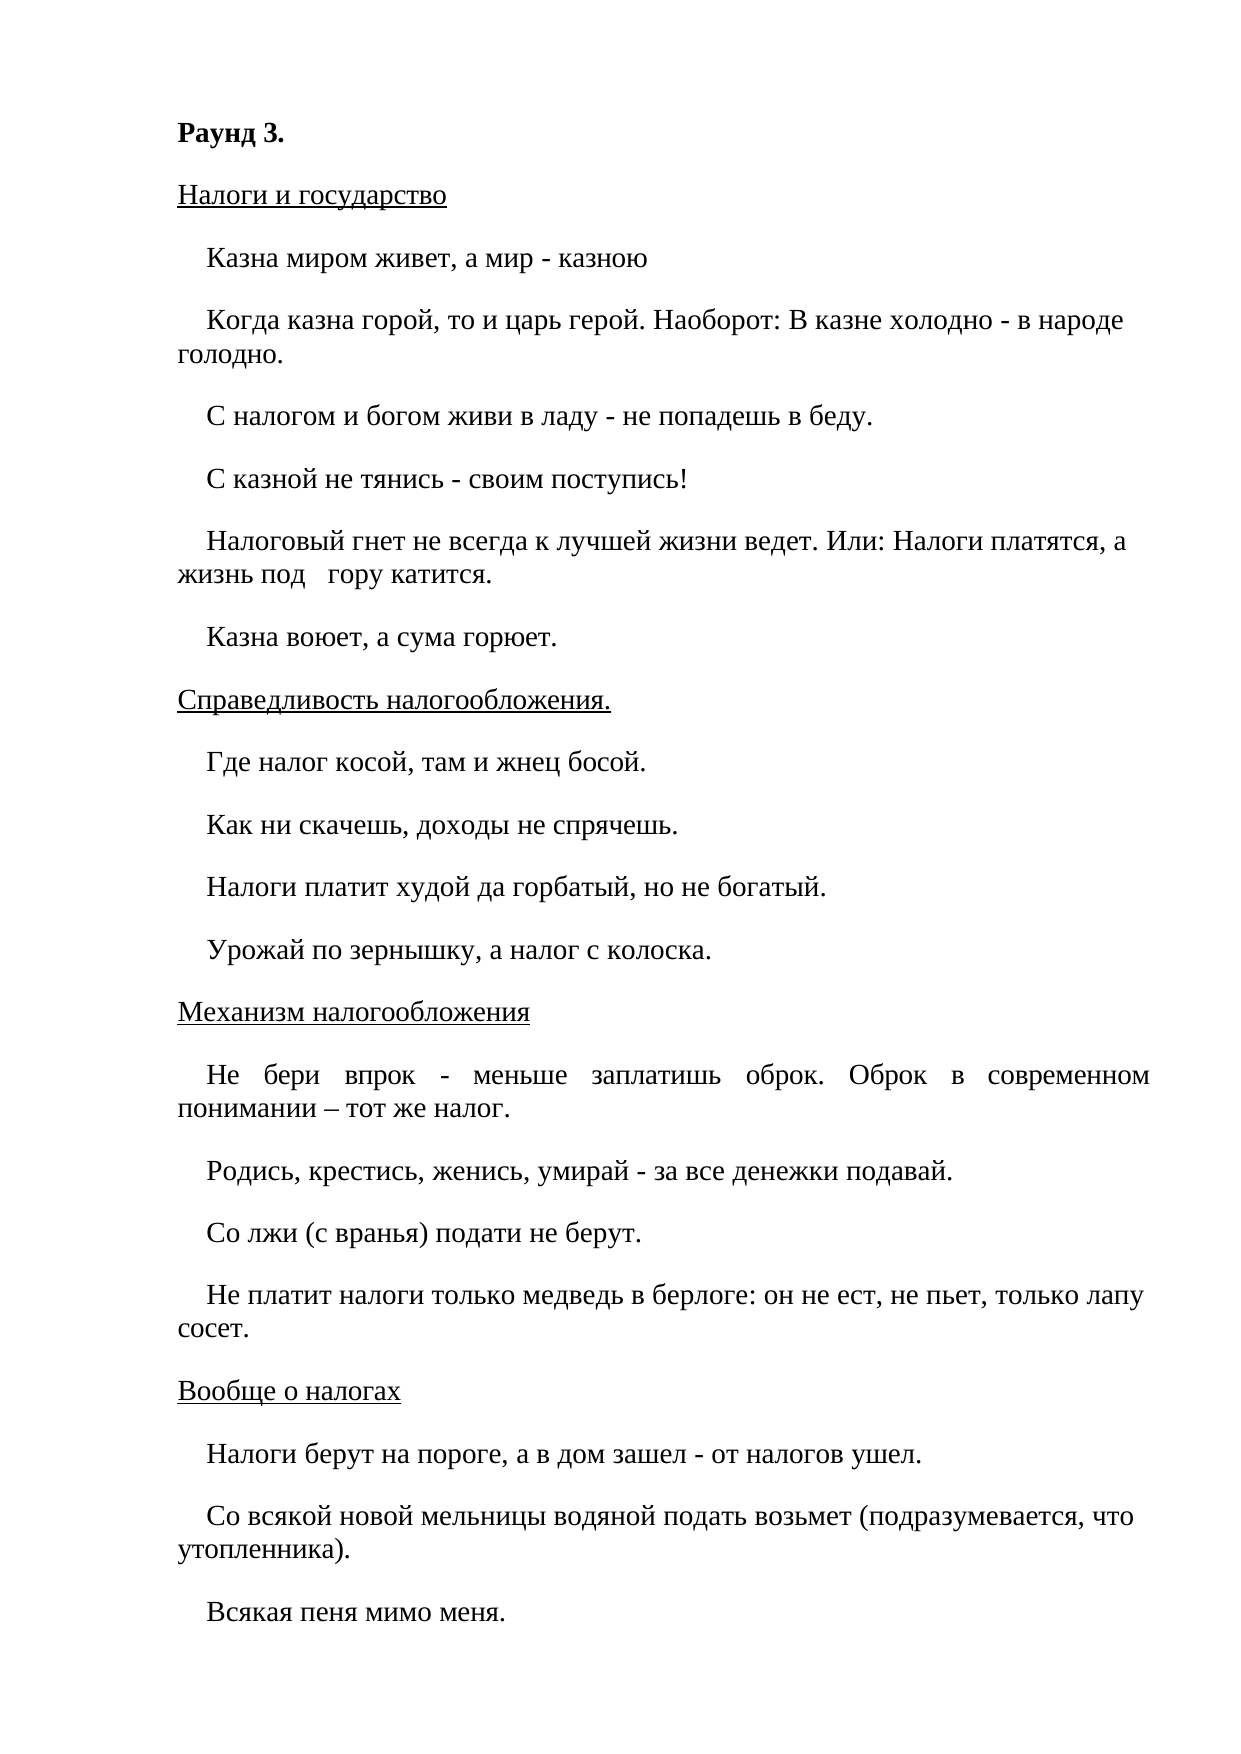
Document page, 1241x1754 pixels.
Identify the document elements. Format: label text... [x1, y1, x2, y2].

text Вообще о налогах [177, 1373, 1163, 1407]
text Всякая пеня мимо меня. [206, 1594, 1163, 1628]
text Казна воюет, а сума горюет. [206, 619, 1163, 652]
text Не платит налоги только медведь в берлоге: он не ест, не пьет, только лапу сосет. [177, 1278, 1163, 1344]
text С налогом и богом живи в ладу - не попадешь в беду. С казной не тянись - своим поступись! [206, 398, 886, 494]
text Со всякой новой мельницы водяной подать возьмет (подразумевается, что утопленника). [177, 1499, 1163, 1565]
text Налоги берут на пороге, а в дом зашел - от налогов ушел. [206, 1436, 1163, 1469]
text Налоги платит худой да горбатый, но не богатый. Урожай по зернышку, а налог с колоска. [206, 869, 829, 965]
text Механизм налогообложения [177, 994, 1163, 1028]
text Казна миром живет, а мир - казною [206, 240, 1163, 273]
text Как ни скачешь, доходы не спрячешь. [206, 807, 1163, 840]
text Не бери впрок - меньше заплатишь оброк. Оброк в современном понимании – тот же налог. [177, 1057, 1152, 1124]
text Налоги и государство [177, 177, 1163, 211]
text Налоговый гнет не всегда к лучшей жизни ведет. Или: Налоги платятся, а жизнь под гору катится. [177, 524, 1149, 589]
text Родись, крестись, женись, умирай - за все денежки подавай. Со лжи (с вранья) подати не берут. [206, 1153, 981, 1249]
text Где налог косой, там и жнец босой. [206, 744, 1163, 778]
subtitle Раунд 3. [177, 115, 1163, 149]
text Когда казна горой, то и царь герой. Наоборот: В казне холодно - в народе голодно. [177, 302, 1163, 369]
text Справедливость налогообложения. [177, 682, 1163, 715]
